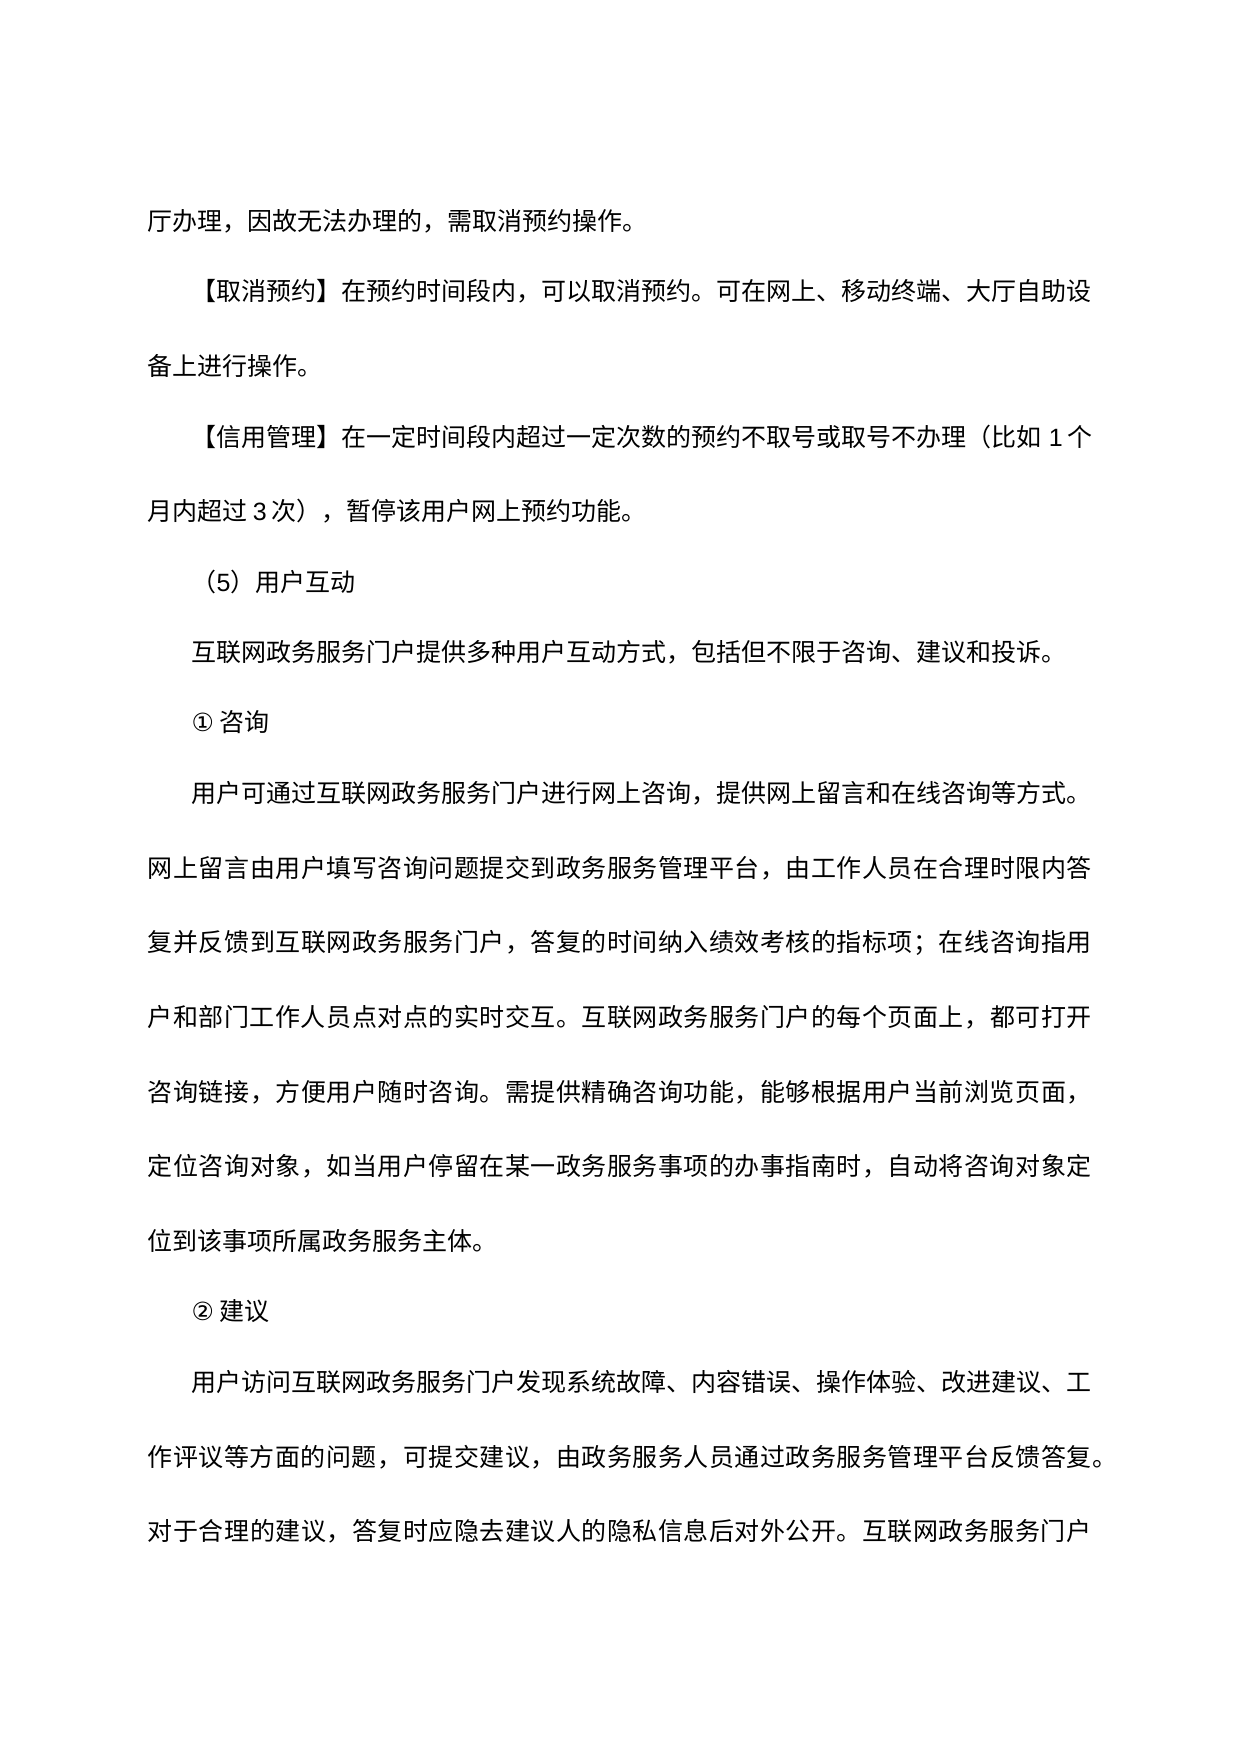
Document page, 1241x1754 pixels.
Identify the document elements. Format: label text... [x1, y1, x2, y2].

text 互联网政务服务门户提供多种用户互动方式，包括但不限于咨询、建议和投诉。 [148, 618, 1092, 683]
text ①咨询 [148, 688, 1092, 753]
text （5）用户互动 [148, 548, 1092, 613]
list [148, 1348, 1092, 1562]
text 【信用管理】在一定时间段内超过一定次数的预约不取号或取号不办理（比如1个月内超过3次），暂停该用户网上预约功能。 [148, 403, 1092, 542]
text 用户可通过互联网政务服务门户进行网上咨询，提供网上留言和在线咨询等方式。网上留言由用户填写咨询问题提交到政务服务管理平台，由工作人员在合理时限内答复并反馈到互联网政务服务门户，答复的时间纳入绩效考核的指标项；在线咨询指用户和部门工作人员点对点的实时交互。互联网政务服务门户的每个页面上，都可打开咨询链接，方便用户随时咨询。需提供精确咨询功能，能够根据用户当前浏览页面，定位咨询对象，如当用户停留在某一政务服务事项的办事指南时，自动将咨询对象定位到该事项所属政务服务主体。 [148, 759, 1092, 1272]
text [148, 187, 1092, 252]
text 【取消预约】在预约时间段内，可以取消预约。可在网上、移动终端、大厅自助设备上进行操作。 [148, 257, 1092, 397]
text ②建议 [148, 1277, 1092, 1342]
